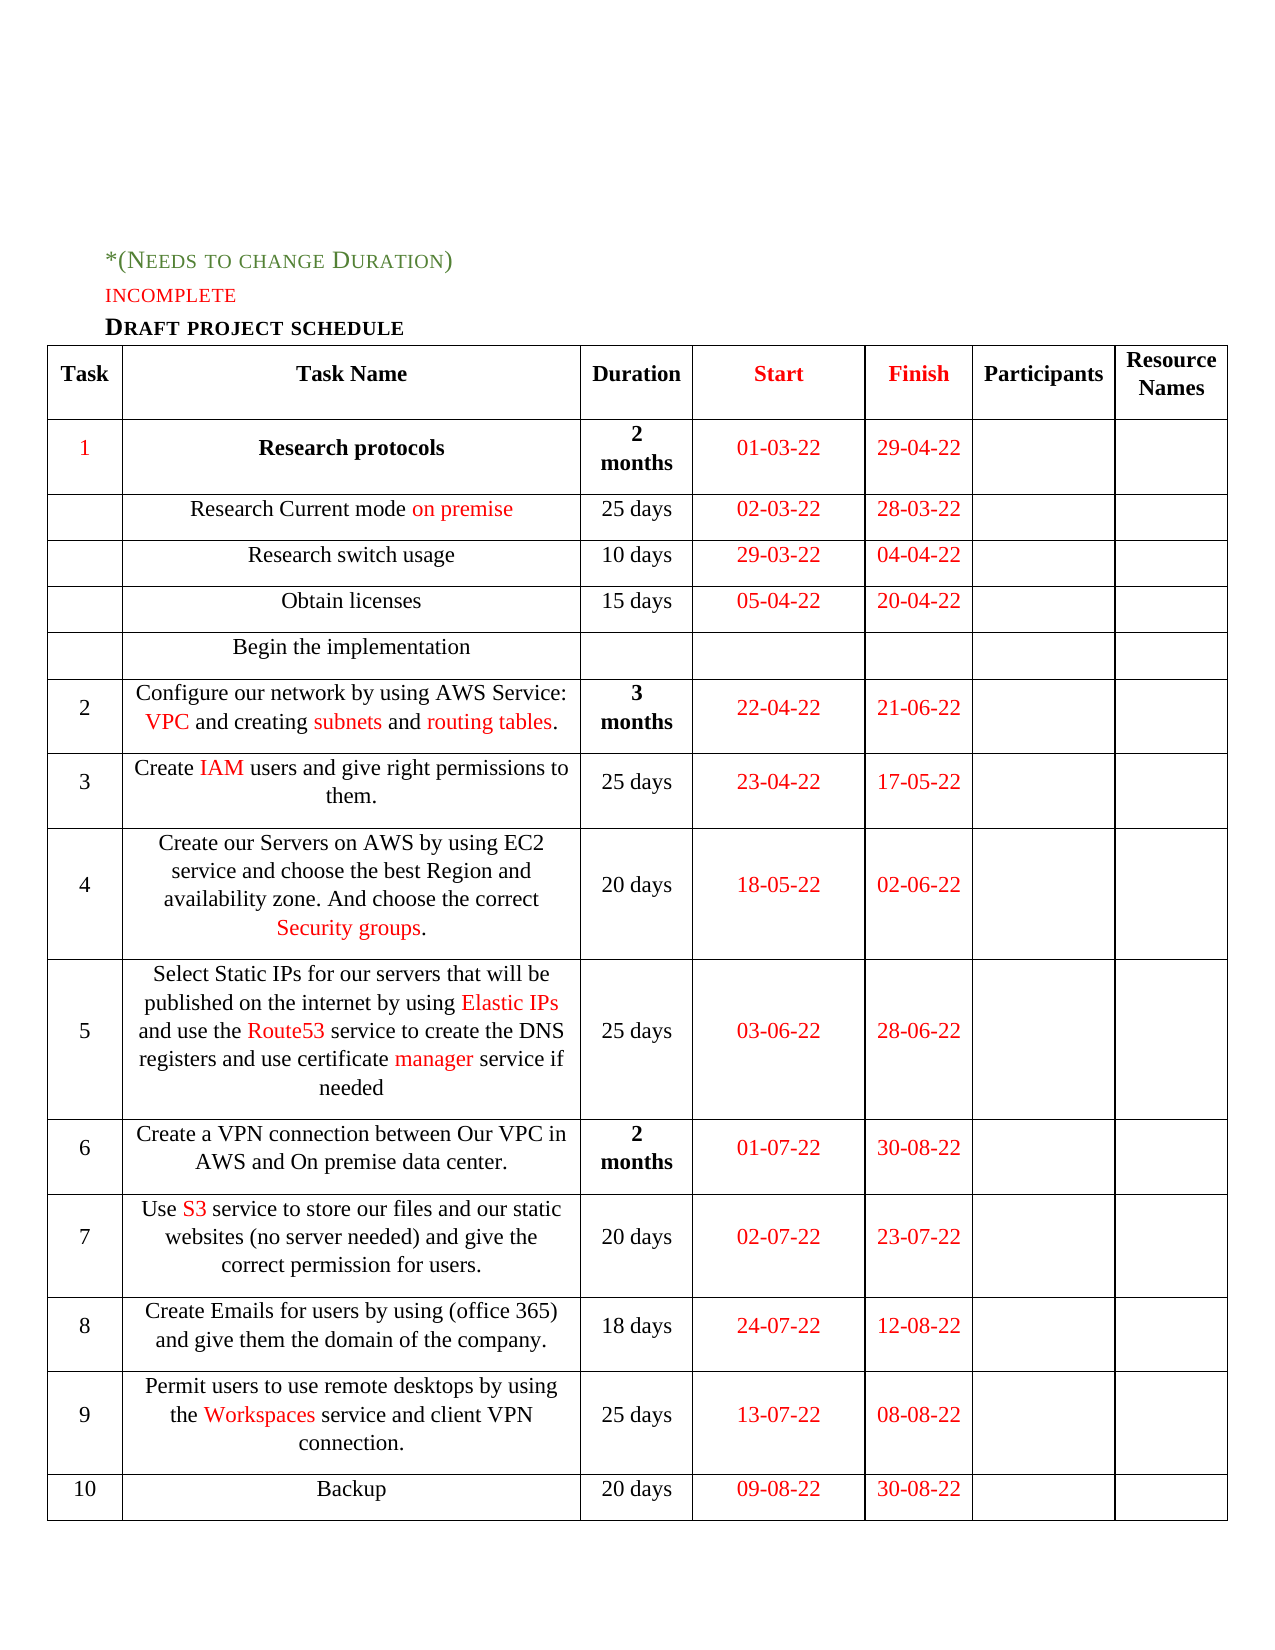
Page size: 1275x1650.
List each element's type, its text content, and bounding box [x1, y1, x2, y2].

table_cell 30-08-22 [866, 1120, 972, 1193]
table_cell [1116, 587, 1227, 632]
table_cell 2 [48, 680, 122, 753]
table_cell 3 [48, 754, 122, 828]
table_cell Begin the implementation [123, 633, 580, 678]
subtitle Draft project schedule [105, 312, 1170, 340]
table_cell 20 days [581, 1475, 692, 1520]
table_cell Create IAM users and give right permissions to them. [123, 754, 580, 828]
table_cell 17-05-22 [866, 754, 972, 828]
table_cell [693, 633, 864, 678]
table_cell [866, 633, 972, 678]
table_cell [973, 541, 1114, 586]
table_cell Research switch usage [123, 541, 580, 586]
table_cell 29-03-22 [693, 541, 864, 586]
table_cell [973, 960, 1114, 1119]
table_header Task [48, 346, 122, 419]
table_cell 20 days [581, 1195, 692, 1297]
table_cell [48, 633, 122, 678]
table_cell 28-03-22 [866, 495, 972, 540]
table_cell 25 days [581, 495, 692, 540]
table_cell [1116, 829, 1227, 959]
table_cell 2 months [581, 420, 692, 494]
table_cell 29-04-22 [866, 420, 972, 494]
table_cell 20 days [581, 829, 692, 959]
table_header Participants [973, 346, 1114, 419]
table_cell 2 months [581, 1120, 692, 1193]
table_cell Backup [123, 1475, 580, 1520]
table_cell [973, 1372, 1114, 1474]
table_cell [1116, 1120, 1227, 1193]
table_cell 18 days [581, 1298, 692, 1371]
table_cell [973, 680, 1114, 753]
table_cell [1116, 1298, 1227, 1371]
table_cell 13-07-22 [693, 1372, 864, 1474]
table_cell Permit users to use remote desktops by using the Workspaces service and client VPN connection. [123, 1372, 580, 1474]
table_cell [973, 587, 1114, 632]
table_cell Create our Servers on AWS by using EC2 service and choose the best Region and availability zone. And choose the correct Security groups. [123, 829, 580, 959]
table_cell 30-08-22 [866, 1475, 972, 1520]
table_cell Configure our network by using AWS Service: VPC and creating subnets and routing tables. [123, 680, 580, 753]
table_cell Research Current mode on premise [123, 495, 580, 540]
table_cell [1116, 680, 1227, 753]
table_cell 05-04-22 [693, 587, 864, 632]
table_cell 24-07-22 [693, 1298, 864, 1371]
table_cell 1 [48, 420, 122, 494]
table_cell 22-04-22 [693, 680, 864, 753]
subtitle *(Needs to change Duration) [105, 246, 1170, 274]
table_cell 3 months [581, 680, 692, 753]
table_cell [973, 754, 1114, 828]
table_cell [973, 1298, 1114, 1371]
table_cell [1116, 1475, 1227, 1520]
table_cell 12-08-22 [866, 1298, 972, 1371]
table_cell 7 [48, 1195, 122, 1297]
table_cell 02-06-22 [866, 829, 972, 959]
table_cell 18-05-22 [693, 829, 864, 959]
table_cell 01-07-22 [693, 1120, 864, 1193]
table_cell [1116, 541, 1227, 586]
table_cell [1116, 495, 1227, 540]
table_cell [1116, 960, 1227, 1119]
table_cell 28-06-22 [866, 960, 972, 1119]
table_cell [48, 587, 122, 632]
table_cell 20-04-22 [866, 587, 972, 632]
table_cell 08-08-22 [866, 1372, 972, 1474]
table_cell 4 [48, 829, 122, 959]
table_cell [973, 420, 1114, 494]
table_cell [973, 633, 1114, 678]
table_header Start [693, 346, 864, 419]
table_cell 25 days [581, 1372, 692, 1474]
table_cell 10 [48, 1475, 122, 1520]
table_cell 8 [48, 1298, 122, 1371]
table_header Duration [581, 346, 692, 419]
table_cell 15 days [581, 587, 692, 632]
table_cell Use S3 service to store our files and our static websites (no server needed) and give the correct permission for users. [123, 1195, 580, 1297]
table_cell 6 [48, 1120, 122, 1193]
table_cell [1116, 420, 1227, 494]
table_cell [973, 829, 1114, 959]
table_cell 25 days [581, 960, 692, 1119]
table_cell 5 [48, 960, 122, 1119]
table_cell 10 days [581, 541, 692, 586]
table_cell 02-03-22 [693, 495, 864, 540]
table_cell [48, 541, 122, 586]
table_cell Research protocols [123, 420, 580, 494]
table_cell [973, 1120, 1114, 1193]
table_cell 9 [48, 1372, 122, 1474]
table_cell [1116, 1372, 1227, 1474]
table_cell 09-08-22 [693, 1475, 864, 1520]
table_header Resource Names [1116, 346, 1227, 419]
table_cell [581, 633, 692, 678]
table_cell [48, 495, 122, 540]
table_cell 02-07-22 [693, 1195, 864, 1297]
table_cell [1116, 1195, 1227, 1297]
table_cell Create Emails for users by using (office 365) and give them the domain of the company. [123, 1298, 580, 1371]
table_header Task Name [123, 346, 580, 419]
table_cell 21-06-22 [866, 680, 972, 753]
subtitle incomplete [105, 279, 1170, 307]
table_cell [973, 1475, 1114, 1520]
table_cell [1116, 754, 1227, 828]
table_cell [973, 495, 1114, 540]
table_cell 23-07-22 [866, 1195, 972, 1297]
table_cell [1116, 633, 1227, 678]
table_cell 23-04-22 [693, 754, 864, 828]
table_cell Obtain licenses [123, 587, 580, 632]
table_header Finish [866, 346, 972, 419]
table_cell 01-03-22 [693, 420, 864, 494]
table_cell 25 days [581, 754, 692, 828]
table_cell Select Static IPs for our servers that will be published on the internet by using Elastic IPs and use the Route53 service to create the DNS registers and use certificate manager service if needed [123, 960, 580, 1119]
table_cell 03-06-22 [693, 960, 864, 1119]
table_cell 04-04-22 [866, 541, 972, 586]
table_cell Create a VPN connection between Our VPC in AWS and On premise data center. [123, 1120, 580, 1193]
table_cell [973, 1195, 1114, 1297]
